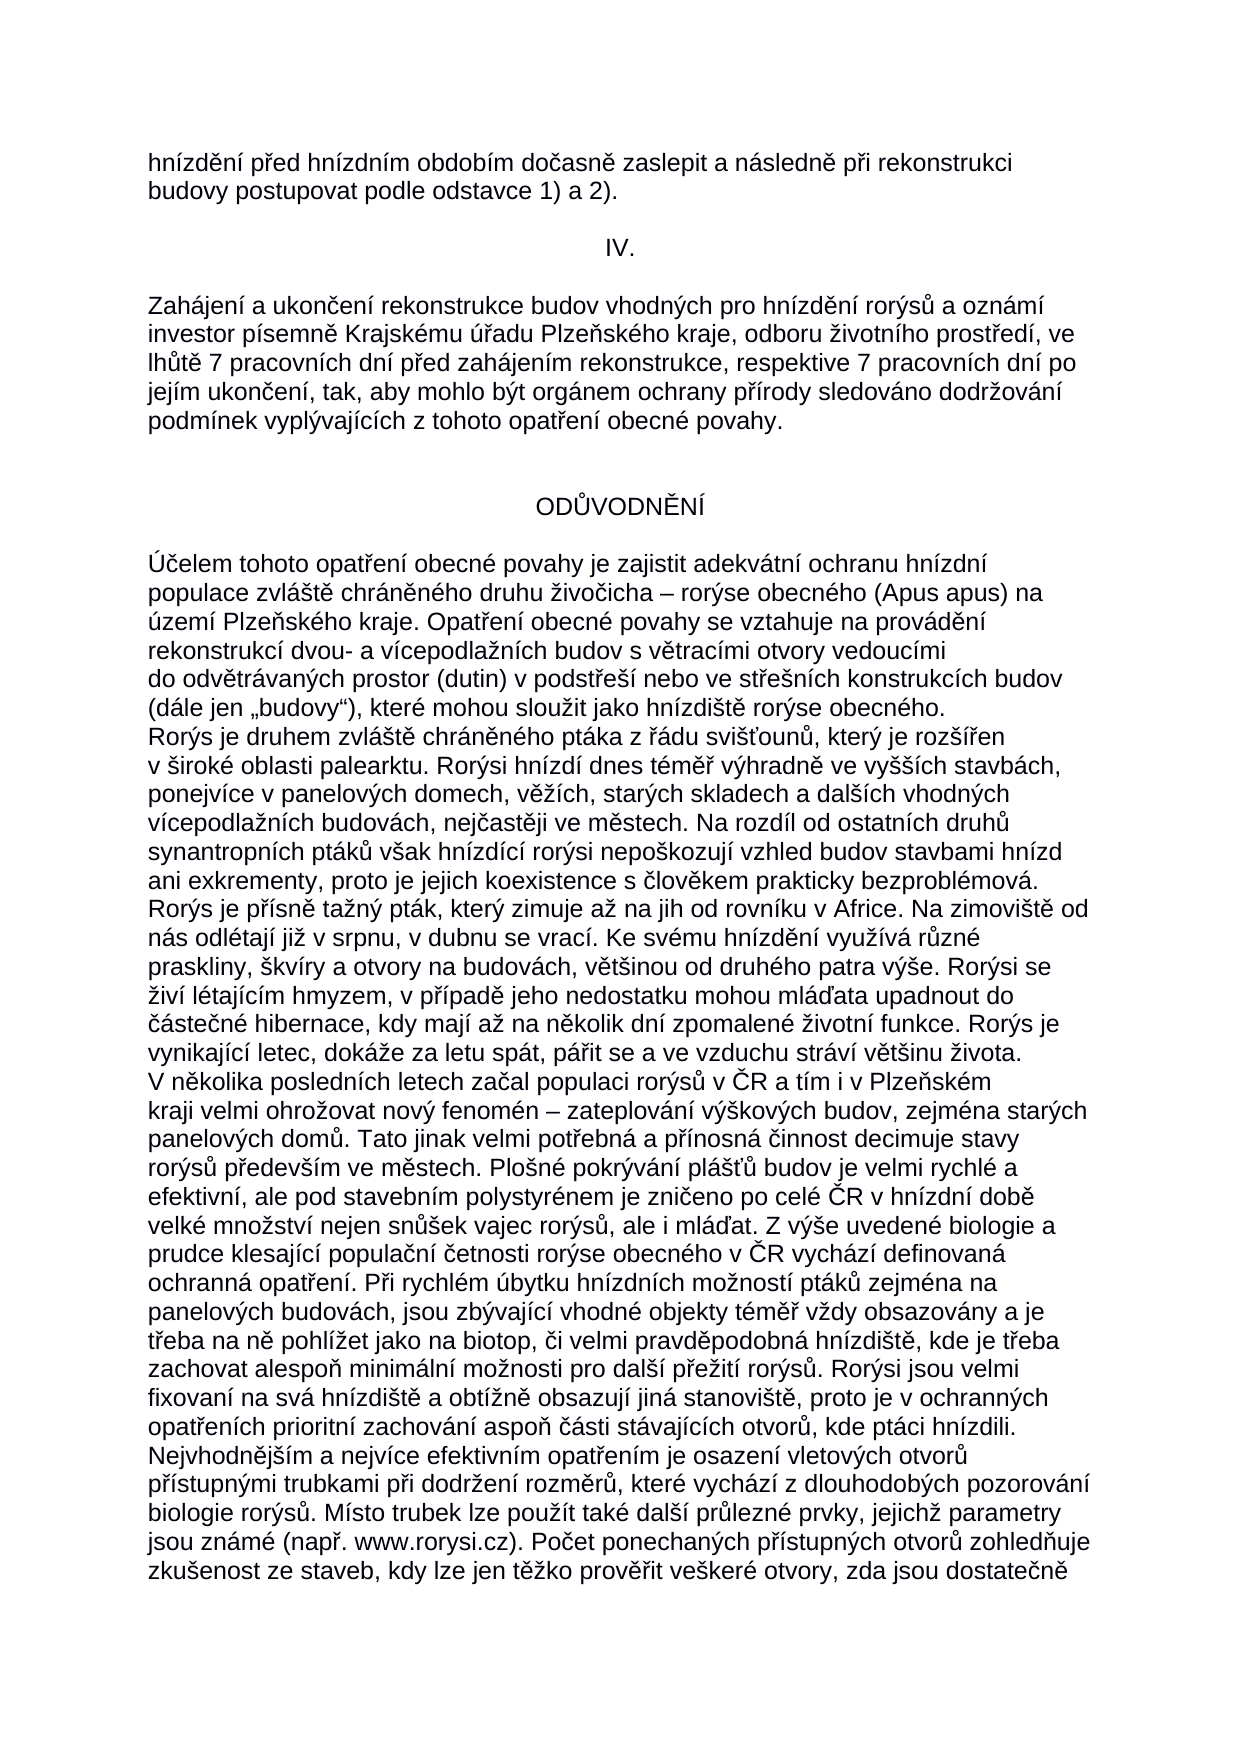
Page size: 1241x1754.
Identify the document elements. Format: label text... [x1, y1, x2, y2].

text velké množství nejen snůšek vajec rorýsů, ale i mláďat. Z výše uvedené biologie a [148, 1211, 1093, 1239]
text jsou známé (např. www.rorysi.cz). Počet ponechaných přístupných otvorů zohledňuje [148, 1527, 1093, 1556]
text rorýsů především ve městech. Plošné pokrývání plášťů budov je velmi rychlé a [148, 1153, 1093, 1182]
text biologie rorýsů. Místo trubek lze použít také další průlezné prvky, jejichž parametry [148, 1498, 1093, 1527]
text prudce klesající populační četnosti rorýse obecného v ČR vychází definovaná [148, 1239, 1093, 1268]
text vícepodlažních budovách, nejčastěji ve městech. Na rozdíl od ostatních druhů [148, 808, 1093, 837]
text Účelem tohoto opatření obecné povahy je zajistit adekvátní ochranu hnízdní [148, 549, 1093, 578]
text praskliny, škvíry a otvory na budovách, většinou od druhého patra výše. Rorýsi se [148, 952, 1093, 981]
text fixovaní na svá hnízdiště a obtížně obsazují jiná stanoviště, proto je v ochranných [148, 1383, 1093, 1412]
text jejím ukončení, tak, aby mohlo být orgánem ochrany přírody sledováno dodržování [148, 377, 1093, 406]
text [148, 148, 1093, 205]
text vynikající letec, dokáže za letu spát, pářit se a ve vzduchu stráví většinu života. [148, 1038, 1093, 1067]
text částečné hibernace, kdy mají až na několik dní zpomalené životní funkce. Rorýs je [148, 1009, 1093, 1038]
text IV. [148, 233, 1093, 262]
text v široké oblasti palearktu. Rorýsi hnízdí dnes téměř výhradně ve vyšších stavbách, [148, 751, 1093, 779]
text efektivní, ale pod stavebním polystyrénem je zničeno po celé ČR v hnízdní době [148, 1182, 1093, 1211]
text Rorýs je druhem zvláště chráněného ptáka z řádu svišťounů, který je rozšířen [148, 722, 1093, 751]
text (dále jen „budovy“), které mohou sloužit jako hnízdiště rorýse obecného. [148, 693, 1093, 722]
text synantropních ptáků však hnízdící rorýsi nepoškozují vzhled budov stavbami hnízd [148, 837, 1093, 866]
text území Plzeňského kraje. Opatření obecné povahy se vztahuje na provádění [148, 607, 1093, 636]
text živí létajícím hmyzem, v případě jeho nedostatku mohou mláďata upadnout do [148, 981, 1093, 1009]
text Zahájení a ukončení rekonstrukce budov vhodných pro hnízdění rorýsů a oznámí [148, 291, 1093, 319]
text lhůtě 7 pracovních dní před zahájením rekonstrukce, respektive 7 pracovních dní po [148, 348, 1093, 377]
text třeba na ně pohlížet jako na biotop, či velmi pravděpodobná hnízdiště, kde je třeba [148, 1326, 1093, 1354]
text ponejvíce v panelových domech, věžích, starých skladech a dalších vhodných [148, 779, 1093, 808]
text do odvětrávaných prostor (dutin) v podstřeší nebo ve střešních konstrukcích budov [148, 664, 1093, 693]
text Rorýs je přísně tažný pták, který zimuje až na jih od rovníku v Africe. Na zimoviště od [148, 894, 1093, 923]
text populace zvláště chráněného druhu živočicha – rorýse obecného (Apus apus) na [148, 578, 1093, 607]
text investor písemně Krajskému úřadu Plzeňského kraje, odboru životního prostředí, ve [148, 319, 1093, 348]
text panelových domů. Tato jinak velmi potřebná a přínosná činnost decimuje stavy [148, 1124, 1093, 1153]
text ani exkrementy, proto je jejich koexistence s člověkem prakticky bezproblémová. [148, 866, 1093, 894]
text přístupnými trubkami při dodržení rozměrů, které vychází z dlouhodobých pozorování [148, 1469, 1093, 1498]
text V několika posledních letech začal populaci rorýsů v ČR a tím i v Plzeňském [148, 1067, 1093, 1096]
text ODŮVODNĚNÍ [148, 492, 1093, 521]
text panelových budovách, jsou zbývající vhodné objekty téměř vždy obsazovány a je [148, 1297, 1093, 1326]
text zkušenost ze staveb, kdy lze jen těžko prověřit veškeré otvory, zda jsou dostatečně [148, 1556, 1093, 1584]
text opatřeních prioritní zachování aspoň části stávajících otvorů, kde ptáci hnízdili. [148, 1412, 1093, 1441]
text podmínek vyplývajících z tohoto opatření obecné povahy. [148, 406, 1093, 434]
text nás odlétají již v srpnu, v dubnu se vrací. Ke svému hnízdění využívá různé [148, 923, 1093, 952]
text ochranná opatření. Při rychlém úbytku hnízdních možností ptáků zejména na [148, 1268, 1093, 1297]
text Nejvhodnějším a nejvíce efektivním opatřením je osazení vletových otvorů [148, 1441, 1093, 1469]
text zachovat alespoň minimální možnosti pro další přežití rorýsů. Rorýsi jsou velmi [148, 1354, 1093, 1383]
text rekonstrukcí dvou- a vícepodlažních budov s větracími otvory vedoucími [148, 636, 1093, 664]
text kraji velmi ohrožovat nový fenomén – zateplování výškových budov, zejména starých [148, 1096, 1093, 1124]
